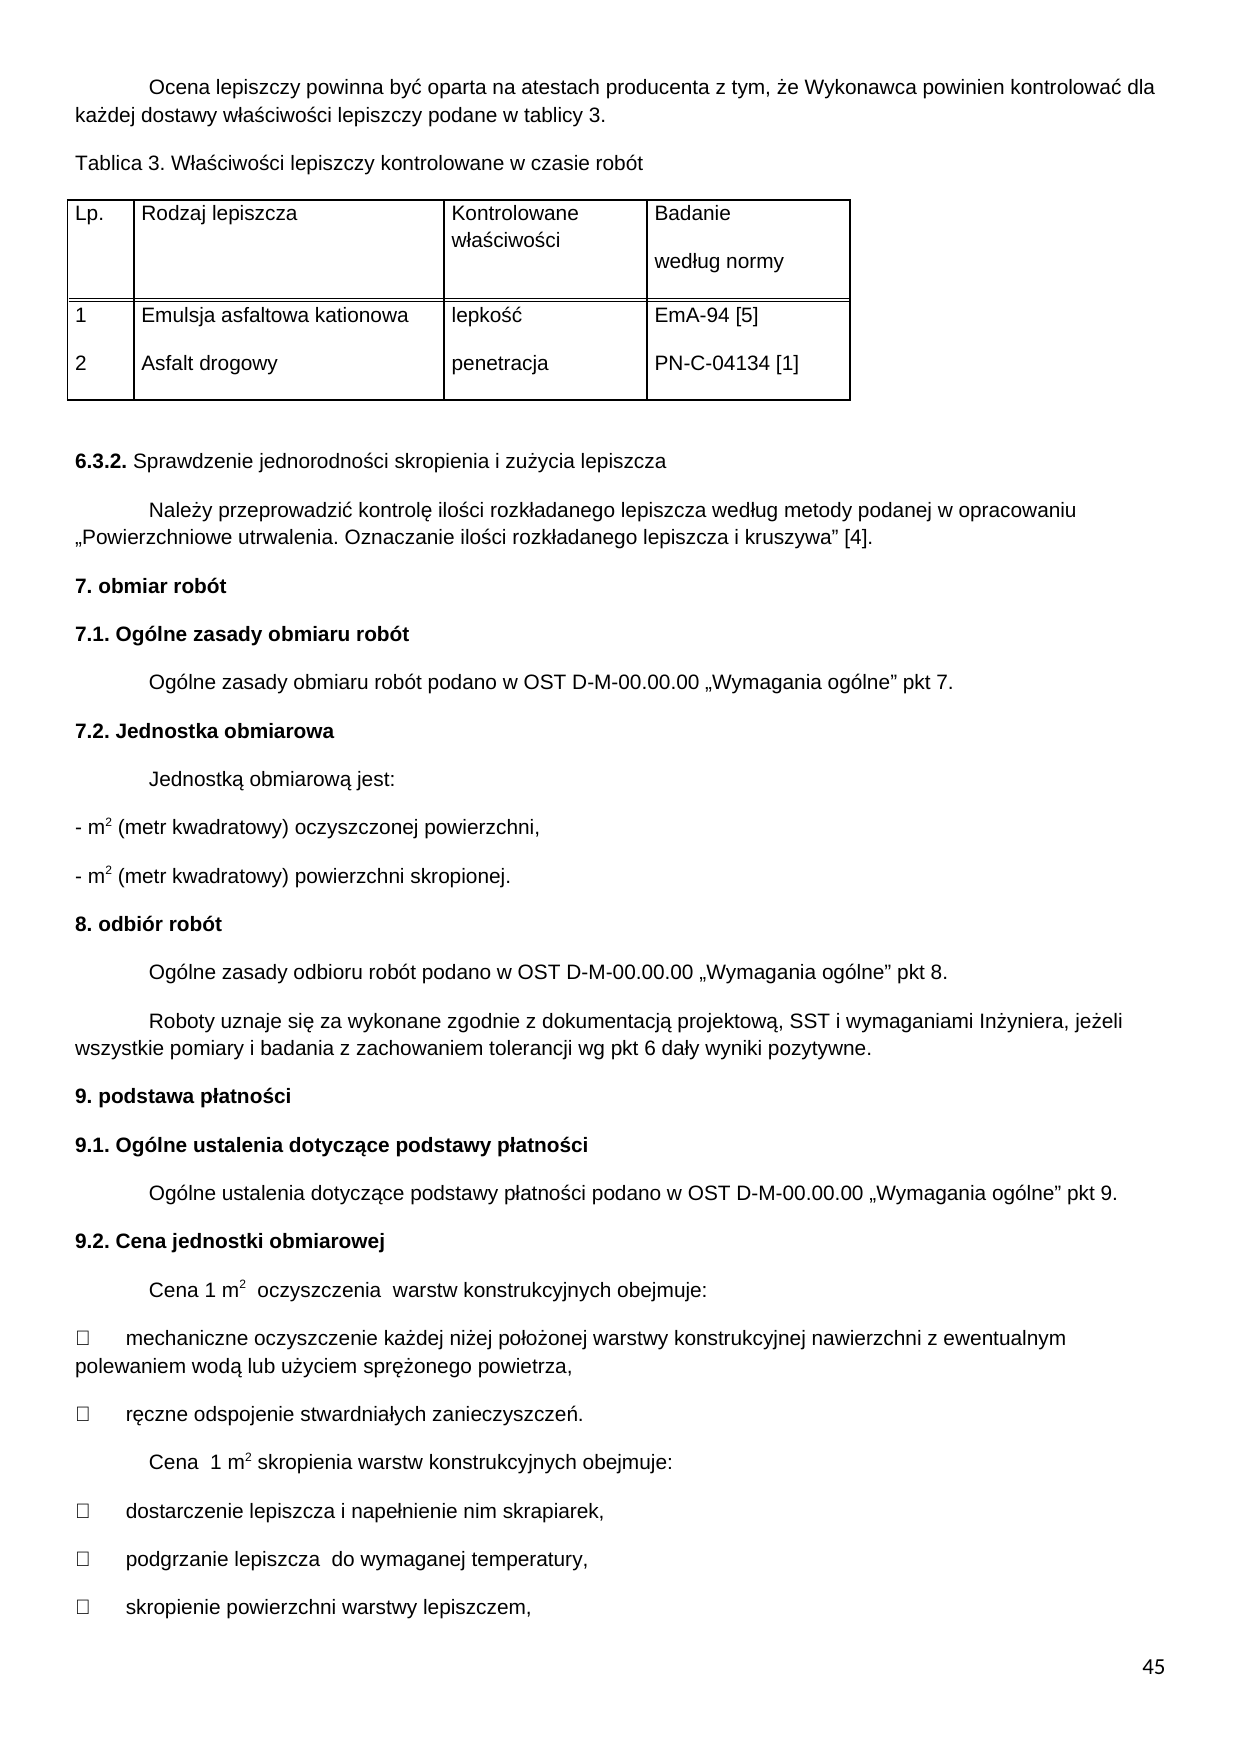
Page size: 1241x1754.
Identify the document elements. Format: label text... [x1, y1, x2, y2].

text 7.2. Jednostka obmiarowa [75, 718, 1165, 742]
table_cell 1 2 [68, 302, 133, 399]
table_cell Emulsja asfaltowa kationowa Asfalt drogowy [135, 302, 443, 399]
table_cell EmA-94 [5] PN-C-04134 [1] [648, 302, 849, 399]
text  skropienie powierzchni warstwy lepiszczem, [75, 1595, 1165, 1619]
text  ręczne odspojenie stwardniałych zanieczyszczeń. [75, 1402, 1165, 1426]
text Ogólne ustalenia dotyczące podstawy płatności podano w OST D-M-00.00.00 „Wymagania ogólne” pkt 9. [75, 1181, 1165, 1205]
text 9.2. Cena jednostki obmiarowej [75, 1229, 1165, 1253]
table_header Rodzaj lepiszcza [135, 201, 443, 298]
text  dostarczenie lepiszcza i napełnienie nim skrapiarek, [75, 1498, 1165, 1522]
text Ogólne zasady odbioru robót podano w OST D-M-00.00.00 „Wymagania ogólne” pkt 8. [75, 960, 1165, 984]
text 7. obmiar robót [75, 573, 1165, 597]
table_header Badanie według normy [648, 201, 849, 298]
text 7.1. Ogólne zasady obmiaru robót [75, 622, 1165, 646]
text - m2 (metr kwadratowy) powierzchni skropionej. [75, 863, 1165, 887]
text Cena 1 m2 oczyszczenia warstw konstrukcyjnych obejmuje: [75, 1278, 1165, 1302]
text Należy przeprowadzić kontrolę ilości rozkładanego lepiszcza według metody podanej w opracowaniu „Powierzchniowe utrwalenia. Oznaczanie ilości rozkładanego lepiszcza i kruszywa” [4]. [75, 498, 1165, 549]
table_cell lepkość penetracja [445, 302, 646, 399]
text 9.1. Ogólne ustalenia dotyczące podstawy płatności [75, 1133, 1165, 1157]
text 6.3.2. Sprawdzenie jednorodności skropienia i zużycia lepiszcza [75, 449, 1165, 473]
text Ocena lepiszczy powinna być oparta na atestach producenta z tym, że Wykonawca powinien kontrolować dla każdej dostawy właściwości lepiszczy podane w tablicy 3. [75, 75, 1165, 126]
text  mechaniczne oczyszczenie każdej niżej położonej warstwy konstrukcyjnej nawierzchni z ewentualnym polewaniem wodą lub użyciem sprężonego powietrza, [75, 1326, 1165, 1377]
table_header Lp. [68, 201, 133, 298]
text Cena 1 m2 skropienia warstw konstrukcyjnych obejmuje: [75, 1450, 1165, 1474]
text 9. podstawa płatności [75, 1084, 1165, 1108]
text Ogólne zasady obmiaru robót podano w OST D-M-00.00.00 „Wymagania ogólne” pkt 7. [75, 670, 1165, 694]
text 8. odbiór robót [75, 912, 1165, 936]
text  podgrzanie lepiszcza do wymaganej temperatury, [75, 1547, 1165, 1571]
text - m2 (metr kwadratowy) oczyszczonej powierzchni, [75, 815, 1165, 839]
text Roboty uznaje się za wykonane zgodnie z dokumentacją projektową, SST i wymaganiami Inżyniera, jeżeli wszystkie pomiary i badania z zachowaniem tolerancji wg pkt 6 dały wyniki pozytywne. [75, 1008, 1165, 1060]
text Tablica 3. Właściwości lepiszczy kontrolowane w czasie robót [75, 151, 1165, 175]
table_header Kontrolowane właściwości [445, 201, 646, 298]
text Jednostką obmiarową jest: [75, 767, 1165, 791]
